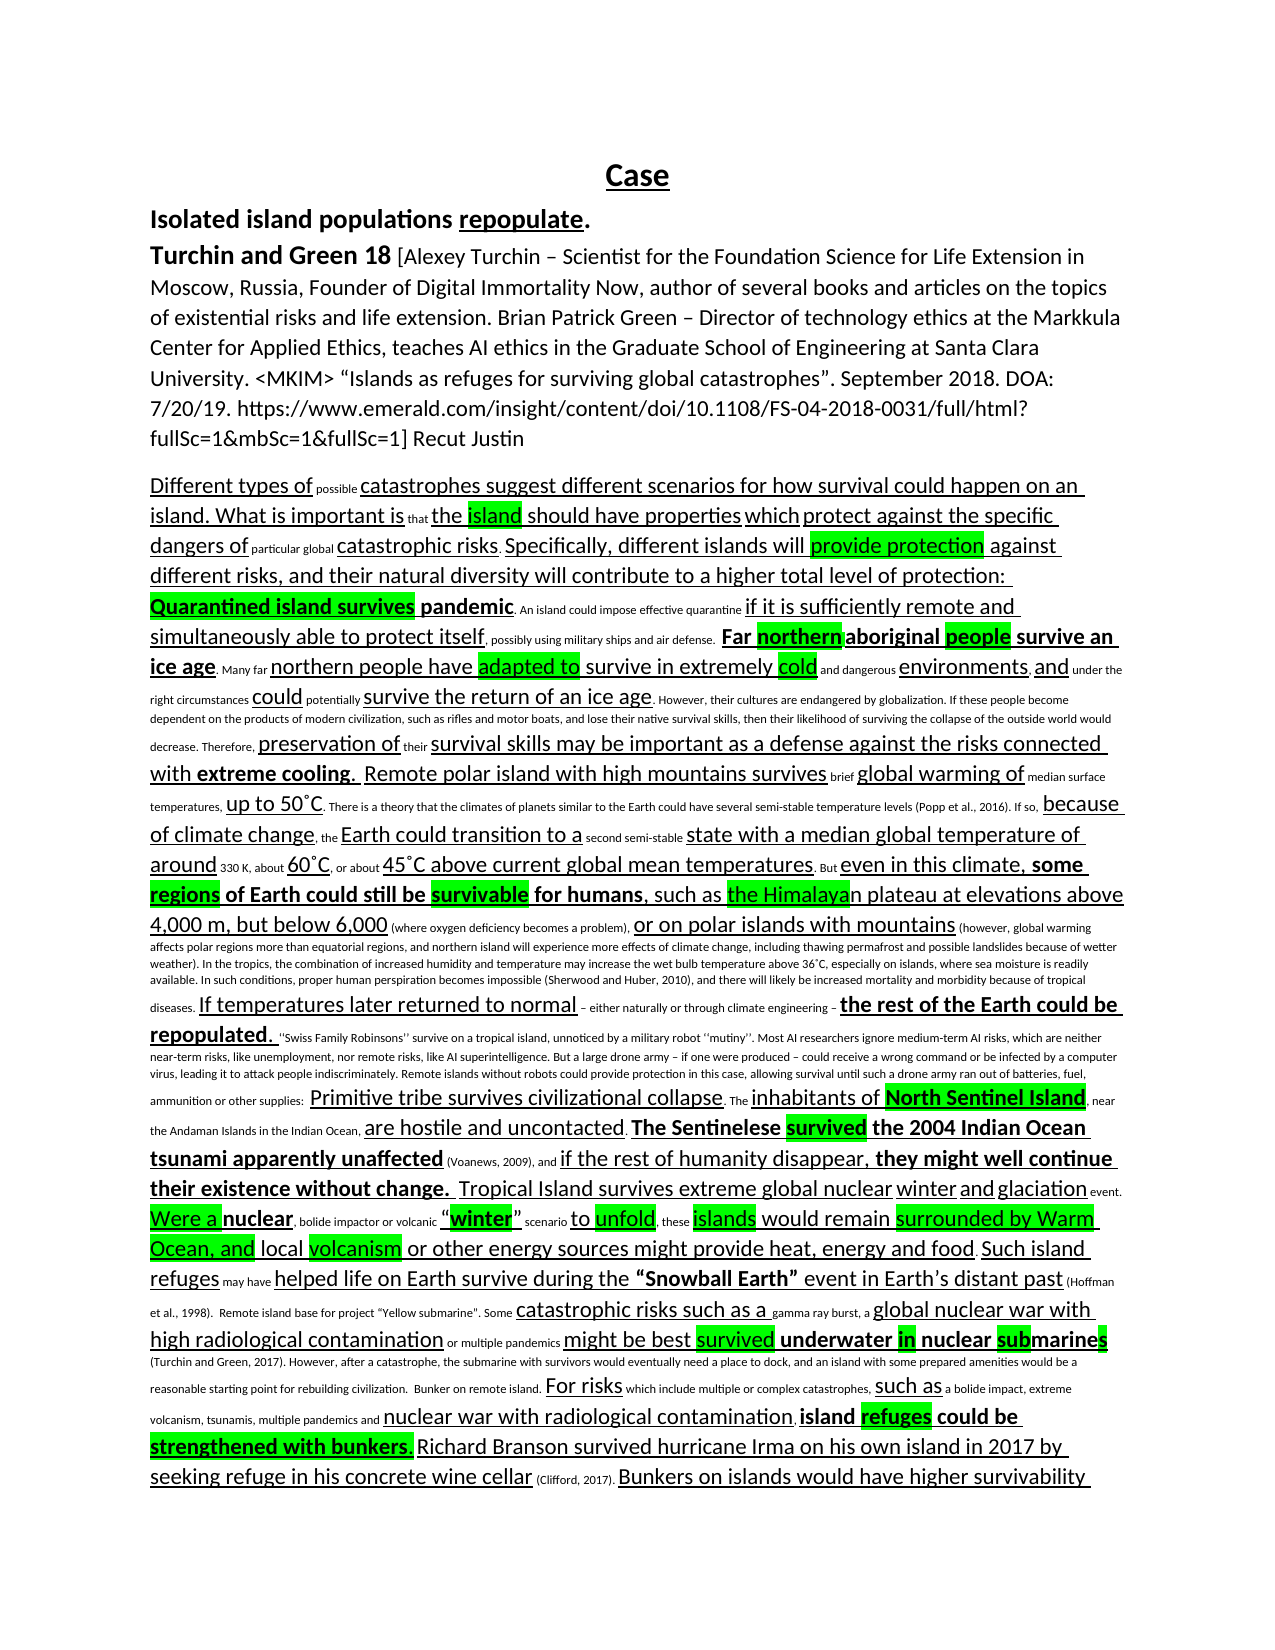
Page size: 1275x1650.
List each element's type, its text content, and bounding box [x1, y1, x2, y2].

subtitle Case [150, 154, 1125, 195]
subtitle Isolated island populations repopulate. [150, 202, 1125, 235]
text Turchin and Green 18 [Alexey Turchin – Scientist for the Foundation Science for Life Extension in Moscow, Russia, Founder of Digital Immortality Now, author of several books and articles on the topics of existential risks and life extension. Brian Patrick Green – Director of technology ethics at the Markkula Center for Applied Ethics, teaches AI ethics in the Graduate School of Engineering at Santa Clara University. <MKIM> “Islands as refuges for surviving global catastrophes”. September 2018. DOA: 7/20/19. https://www.emerald.com/insight/content/doi/10.1108/FS-04-2018-0031/full/html?fullSc=1&mbSc=1&fullSc=1] Recut Justin [150, 238, 1125, 452]
